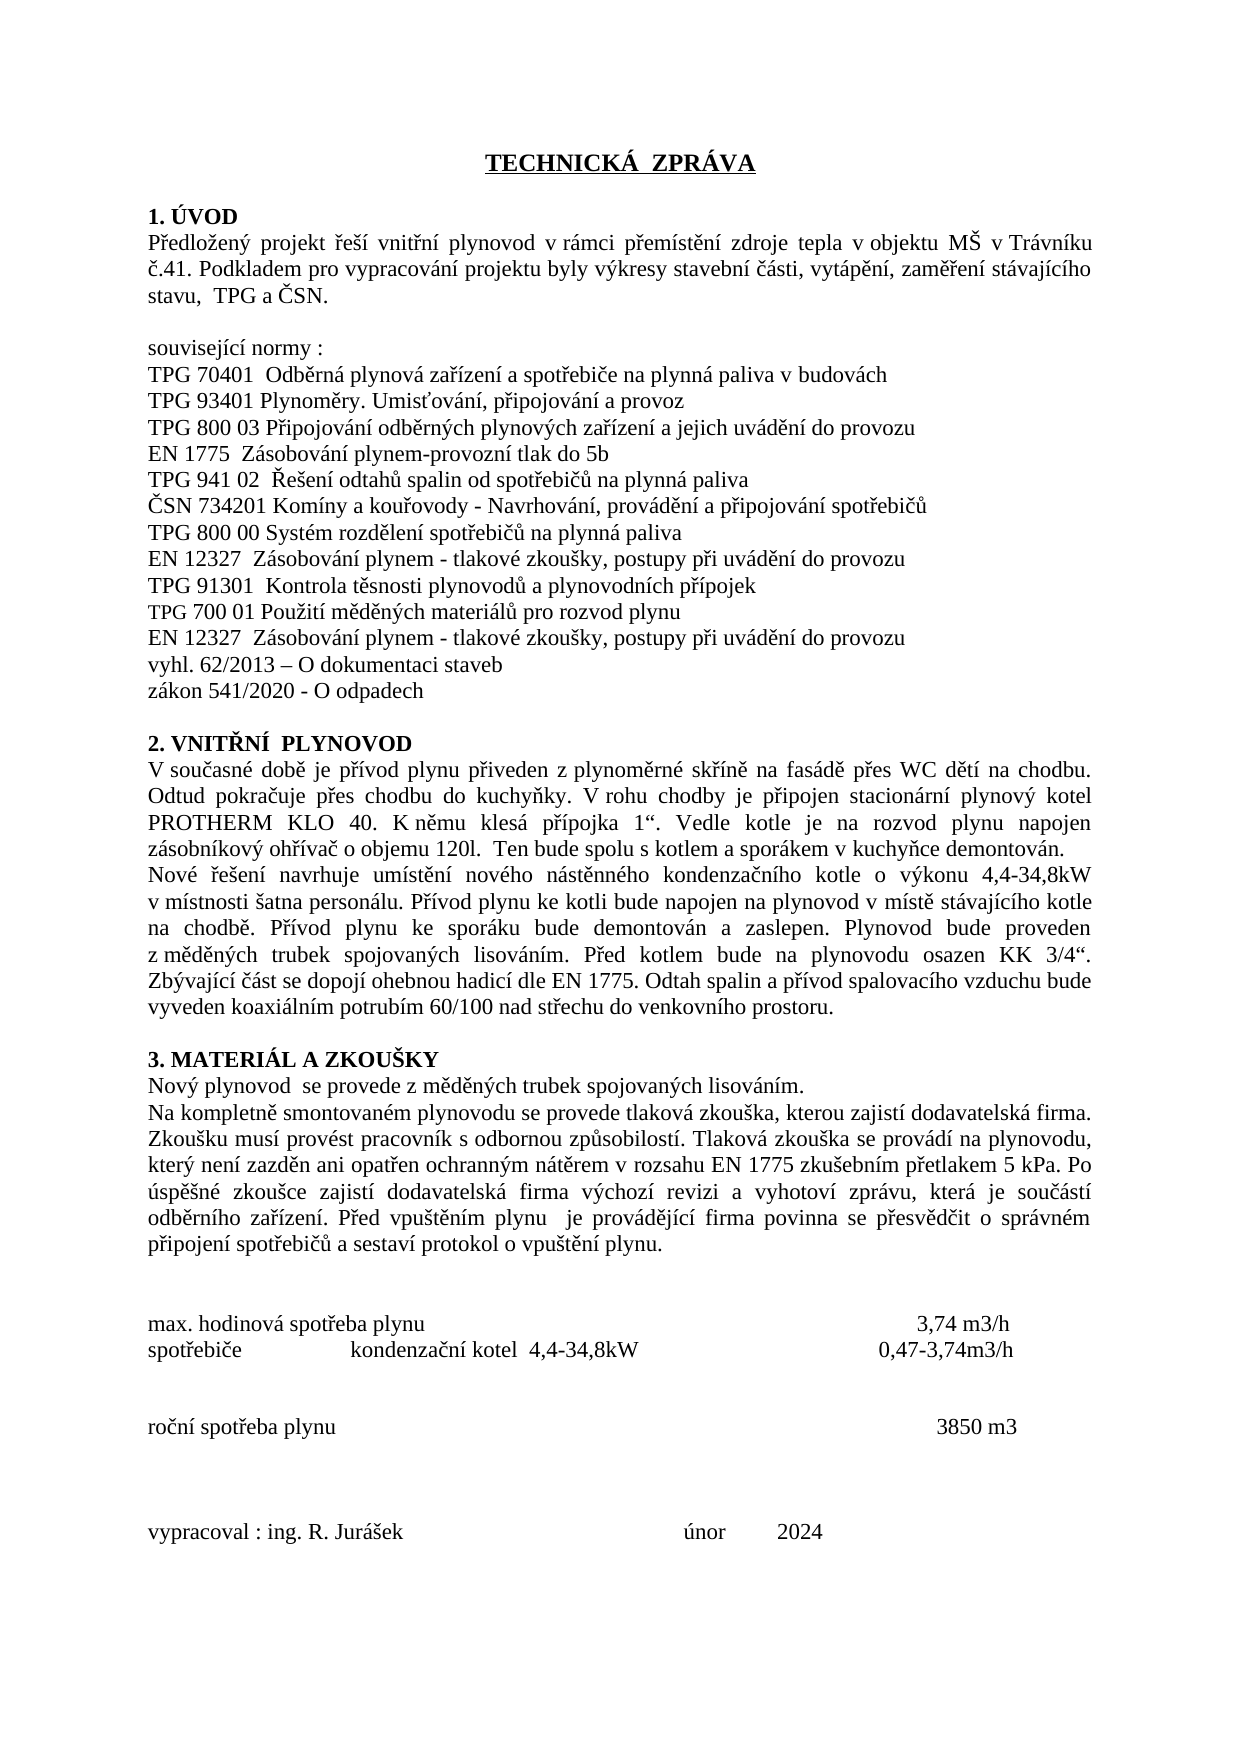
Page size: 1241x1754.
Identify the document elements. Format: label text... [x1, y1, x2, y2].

text TPG 800 03 Připojování odběrných plynových zařízení a jejich uvádění do provozu [148, 413, 1093, 440]
text TPG 700 01 Použití měděných materiálů pro rozvod plynu [148, 598, 1093, 624]
text TPG 91301 Kontrola těsnosti plynovodů a plynovodních přípojek [148, 572, 1093, 598]
text EN 12327 Zásobování plynem - tlakové zkoušky, postupy při uvádění do provozu [148, 545, 1093, 572]
text 2. VNITŘNÍ PLYNOVOD [148, 730, 1093, 756]
text spotřebiče kondenzační kotel 4,4-34,8kW 0,47-3,74m3/h [148, 1336, 1093, 1362]
text max. hodinová spotřeba plynu 3,74 m3/h [148, 1309, 1093, 1336]
text EN 12327 Zásobování plynem - tlakové zkoušky, postupy při uvádění do provozu [148, 624, 1093, 651]
text Nové řešení navrhuje umístění nového nástěnného kondenzačního kotle o výkonu 4,4-34,8kW v místnosti šatna personálu. Přívod plynu ke kotli bude napojen na plynovod v místě stávajícího kotle na chodbě. Přívod plynu ke sporáku bude demontován a zaslepen. Plynovod bude proveden z měděných trubek spojovaných lisováním. Před kotlem bude na plynovodu osazen KK 3/4“. Zbývající část se dopojí ohebnou hadicí dle EN 1775. Odtah spalin a přívod spalovacího vzduchu bude vyveden koaxiálním potrubím 60/100 nad střechu do venkovního prostoru. [148, 862, 1093, 1020]
text TPG 941 02 Řešení odtahů spalin od spotřebičů na plynná paliva [148, 466, 1093, 493]
text vyhl. 62/2013 – O dokumentaci staveb [148, 651, 1093, 677]
text ČSN 734201 Komíny a kouřovody - Navrhování, provádění a připojování spotřebičů [148, 493, 1093, 519]
text roční spotřeba plynu 3850 m3 [148, 1413, 1093, 1439]
text TECHNICKÁ ZPRÁVA [148, 148, 1093, 176]
text TPG 800 00 Systém rozdělení spotřebičů na plynná paliva [148, 519, 1093, 545]
text související normy : [148, 334, 1093, 361]
text zákon 541/2020 - O odpadech [148, 677, 1093, 703]
text V současné době je přívod plynu přiveden z plynoměrné skříně na fasádě přes WC dětí na chodbu. Odtud pokračuje přes chodbu do kuchyňky. V rohu chodby je připojen stacionární plynový kotel PROTHERM KLO 40. K němu klesá přípojka 1“. Vedle kotle je na rozvod plynu napojen zásobníkový ohřívač o objemu 120l. Ten bude spolu s kotlem a sporákem v kuchyňce demontován. [148, 756, 1093, 862]
text 1. ÚVOD [148, 203, 1093, 229]
text EN 1775 Zásobování plynem-provozní tlak do 5b [148, 440, 1093, 466]
text vypracoval : ing. R. Jurášek únor 2024 [148, 1518, 1093, 1544]
text Předložený projekt řeší vnitřní plynovod v rámci přemístění zdroje tepla v objektu MŠ v Trávníku č.41. Podkladem pro vypracování projektu byly výkresy stavební části, vytápění, zaměření stávajícího stavu, TPG a ČSN. [148, 229, 1093, 308]
text 3. MATERIÁL A ZKOUŠKY [148, 1046, 1093, 1072]
text TPG 93401 Plynoměry. Umisťování, připojování a provoz [148, 387, 1093, 413]
text Na kompletně smontovaném plynovodu se provede tlaková zkouška, kterou zajistí dodavatelská firma. Zkoušku musí provést pracovník s odbornou způsobilostí. Tlaková zkouška se provádí na plynovodu, který není zazděn ani opatřen ochranným nátěrem v rozsahu EN 1775 zkušebním přetlakem 5 kPa. Po úspěšné zkoušce zajistí dodavatelská firma výchozí revizi a vyhotoví zprávu, která je součástí odběrního zařízení. Před vpuštěním plynu je provádějící firma povinna se přesvědčit o správném připojení spotřebičů a sestaví protokol o vpuštění plynu. [148, 1099, 1093, 1257]
text TPG 70401 Odběrná plynová zařízení a spotřebiče na plynná paliva v budovách [148, 361, 1093, 387]
text Nový plynovod se provede z měděných trubek spojovaných lisováním. [148, 1072, 1093, 1099]
